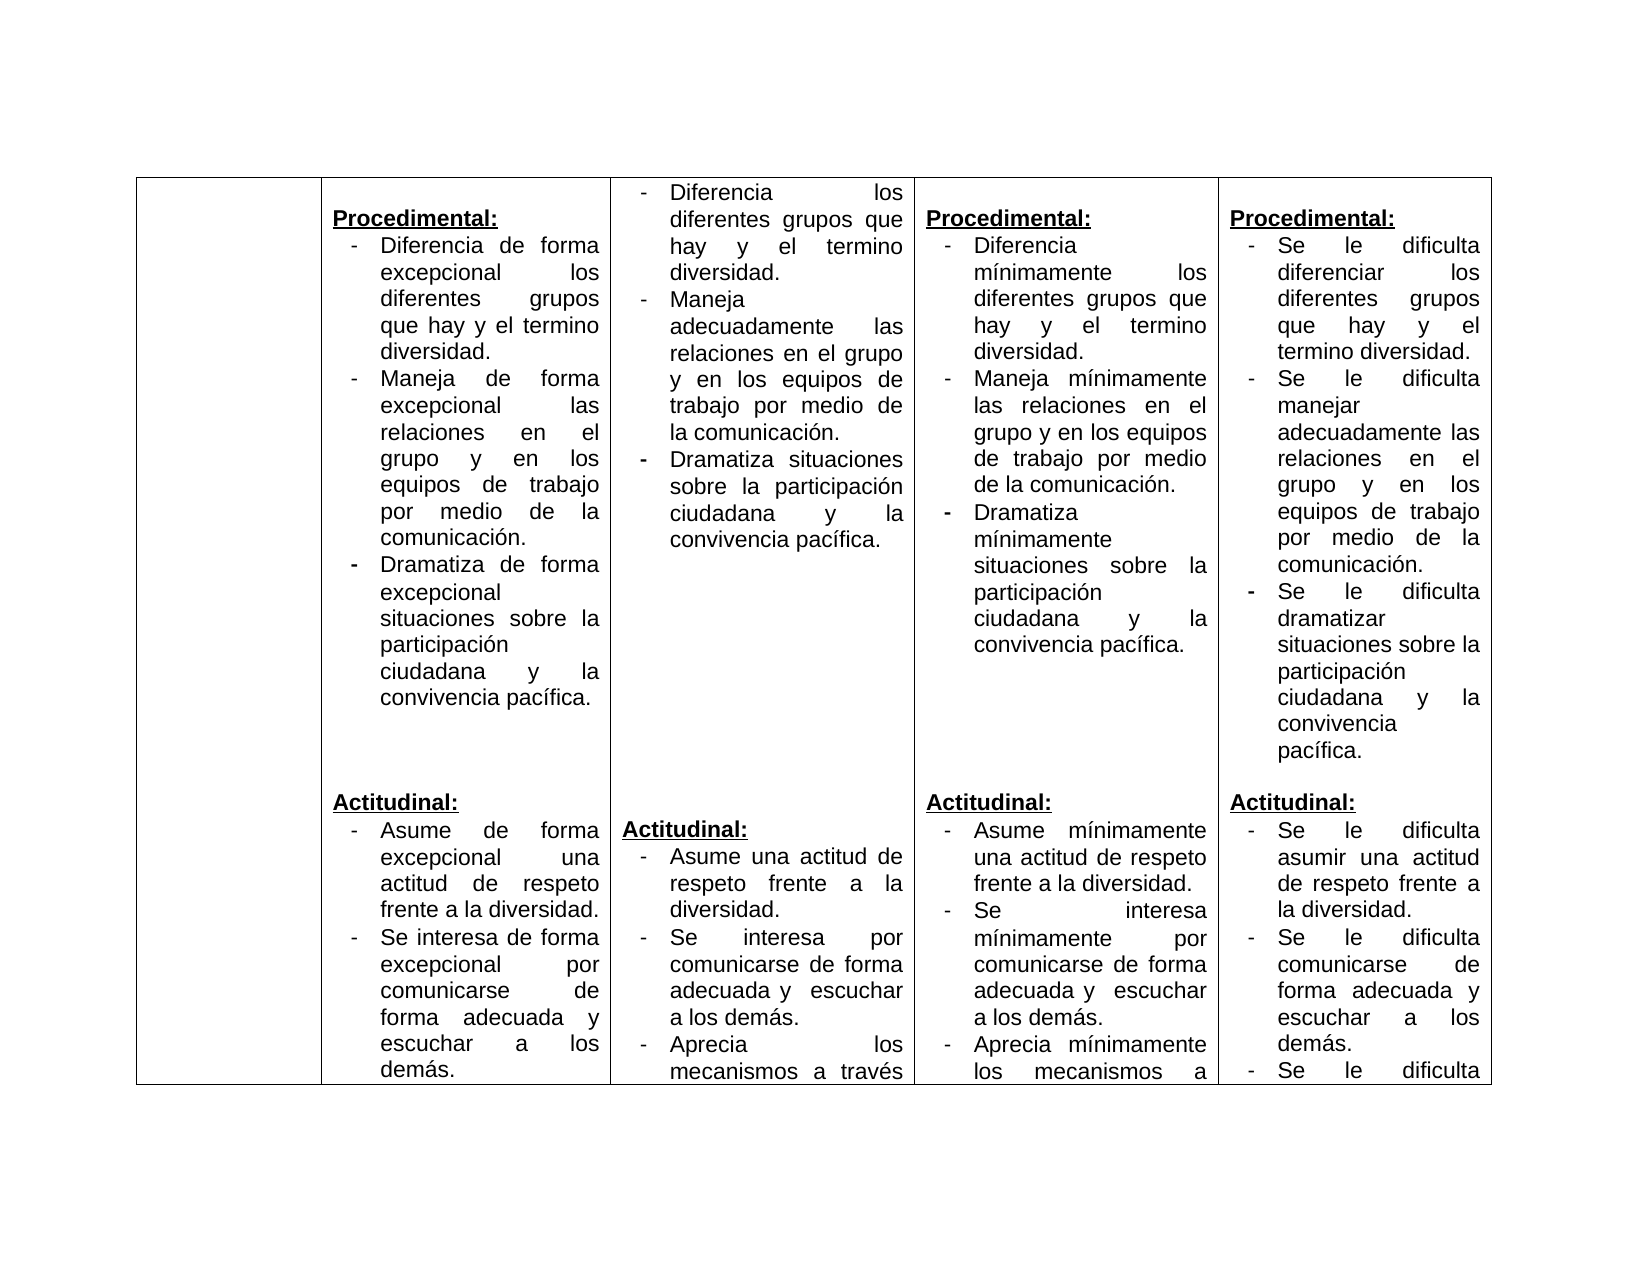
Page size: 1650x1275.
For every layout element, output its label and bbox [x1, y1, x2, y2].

table_cell [915, 178, 1218, 1084]
table_cell [322, 178, 610, 1084]
table_cell [1219, 178, 1491, 1084]
table_cell [611, 178, 914, 1084]
